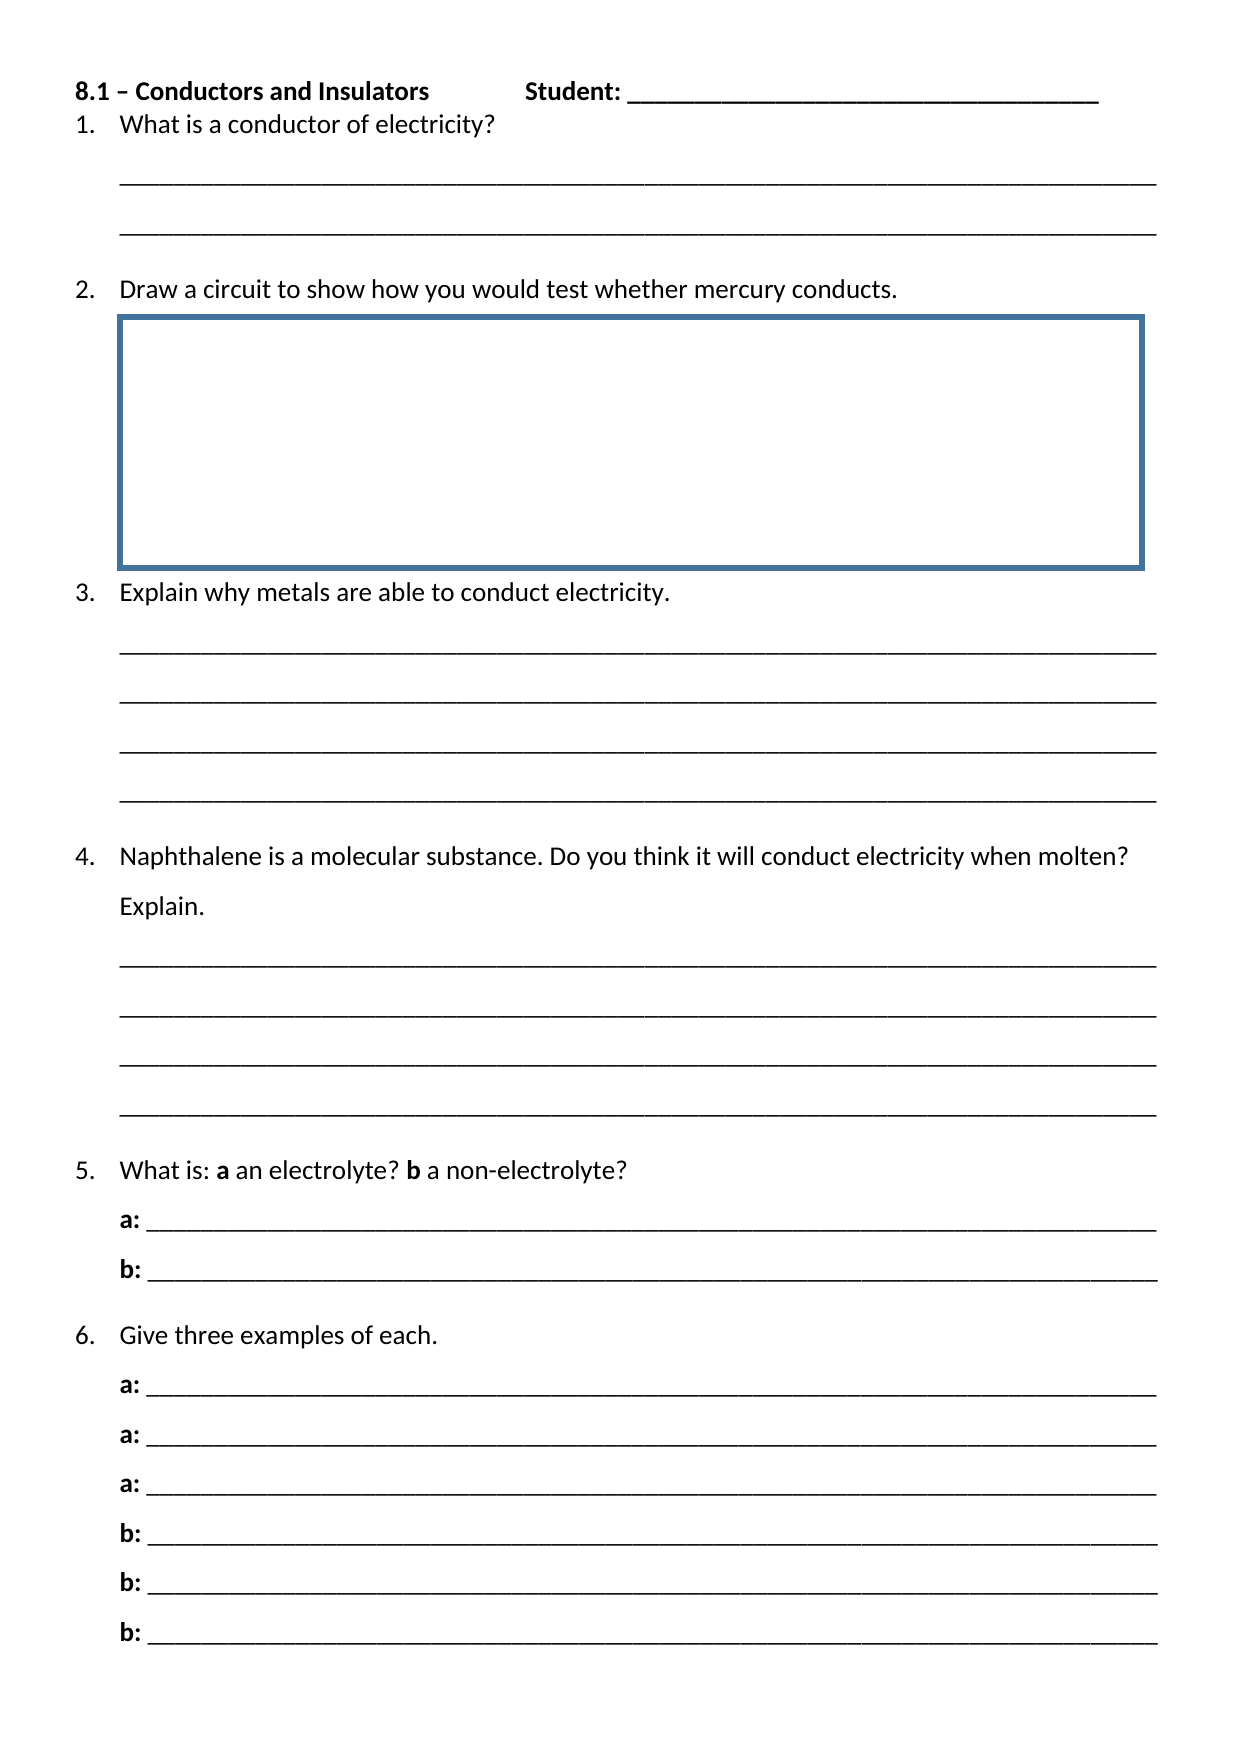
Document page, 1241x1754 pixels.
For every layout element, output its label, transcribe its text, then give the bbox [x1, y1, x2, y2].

list What is: a an electrolyte? b a non-electrolyte? a: ___________________________________________________________________________ b: ___________________________________________________________________________ [75, 1153, 1165, 1285]
list Give three examples of each. a: ___________________________________________________________________________ a: ___________________________________________________________________________ a: ___________________________________________________________________________ b: ___________________________________________________________________________ b: ___________________________________________________________________________ b: ___________________________________________________________________________ [75, 1318, 1165, 1648]
list What is a conductor of electricity? __________________________________________________________________________________________________________________________________________________________ [75, 107, 1165, 239]
list Naphthalene is a molecular substance. Do you think it will conduct electricity when molten? Explain. ____________________________________________________________________________________________________________________________________________________________________________________________________________________________________________________________________________________________________________________ [75, 839, 1165, 1120]
list Explain why metals are able to conduct electricity. ____________________________________________________________________________________________________________________________________________________________________________________________________________________________________________________________________________________________________________________ [75, 575, 1165, 806]
list Draw a circuit to show how you would test whether mercury conducts. [75, 272, 1165, 545]
